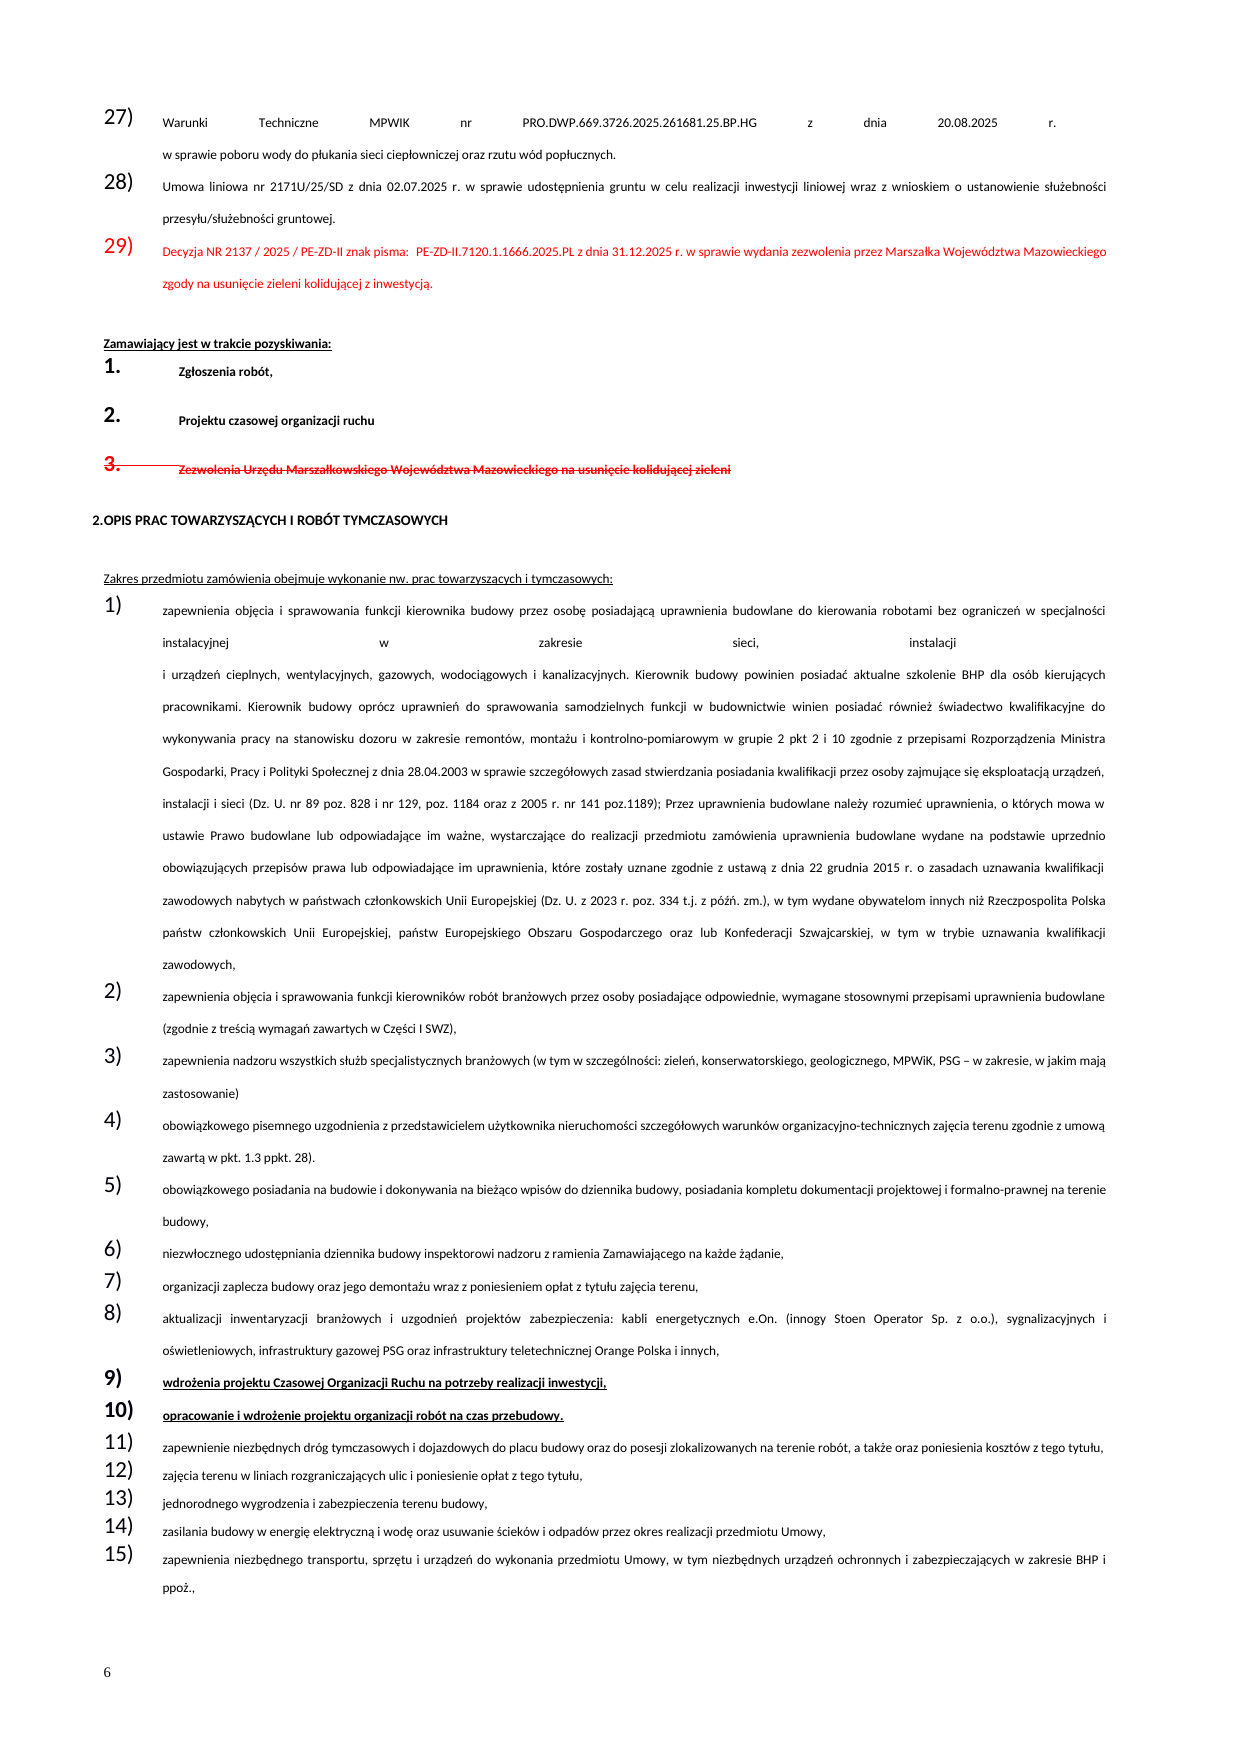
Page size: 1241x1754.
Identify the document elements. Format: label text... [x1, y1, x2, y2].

text Zamawiający jest w trakcie pozyskiwania: [103, 324, 1107, 352]
list obowiązkowego pisemnego uzgodnienia z przedstawicielem użytkownika nieruchomości szczegółowych warunków organizacyjno-technicznych zajęcia terenu zgodnie z umową zawartą w pkt. 1.3 ppkt. 28). [103, 1105, 1107, 1166]
list niezwłocznego udostępniania dziennika budowy inspektorowi nadzoru z ramienia Zamawiającego na każde żądanie, [103, 1234, 1107, 1262]
list organizacji zaplecza budowy oraz jego demontażu wraz z poniesieniem opłat z tytułu zajęcia terenu, [103, 1266, 1107, 1294]
list zapewnienie niezbędnych dróg tymczasowych i dojazdowych do placu budowy oraz do posesji zlokalizowanych na terenie robót, a także oraz poniesienia kosztów z tego tytułu, [103, 1427, 1107, 1455]
list Zgłoszenia robót, [103, 352, 1107, 380]
list zapewnienia objęcia i sprawowania funkcji kierowników robót branżowych przez osoby posiadające odpowiednie, wymagane stosownymi przepisami uprawnienia budowlane (zgodnie z treścią wymagań zawartych w Części I SWZ), [103, 977, 1107, 1037]
list aktualizacji inwentaryzacji branżowych i uzgodnień projektów zabezpieczenia: kabli energetycznych e.On. (innogy Stoen Operator Sp. z o.o.), sygnalizacyjnych i oświetleniowych, infrastruktury gazowej PSG oraz infrastruktury teletechnicznej Orange Polska i innych, [103, 1298, 1107, 1359]
list Umowa liniowa nr 2171U/25/SD z dnia 02.07.2025 r. w sprawie udostępnienia gruntu w celu realizacji inwestycji liniowej wraz z wnioskiem o ustanowienie służebności przesyłu/służebności gruntowej. [103, 167, 1107, 227]
list Zezwolenia Urzędu Marszałkowskiego Województwa Mazowieckiego na usunięcie kolidującej zieleni [103, 449, 1107, 477]
list zapewnienia objęcia i sprawowania funkcji kierownika budowy przez osobę posiadającą uprawnienia budowlane do kierowania robotami bez ograniczeń w specjalności instalacyjnej w zakresie sieci, instalacji i urządzeń cieplnych, wentylacyjnych, gazowych, wodociągowych i kanalizacyjnych. Kierownik budowy powinien posiadać aktualne szkolenie BHP dla osób kierujących pracownikami. Kierownik budowy oprócz uprawnień do sprawowania samodzielnych funkcji w budownictwie winien posiadać również świadectwo kwalifikacyjne do wykonywania pracy na stanowisku dozoru w zakresie remontów, montażu i kontrolno-pomiarowym w grupie 2 pkt 2 i 10 zgodnie z przepisami Rozporządzenia Ministra Gospodarki, Pracy i Polityki Społecznej z dnia 28.04.2003 w sprawie szczegółowych zasad stwierdzania posiadania kwalifikacji przez osoby zajmujące się eksploatacją urządzeń, instalacji i sieci (Dz. U. nr 89 poz. 828 i nr 129, poz. 1184 oraz z 2005 r. nr 141 poz.1189); Przez uprawnienia budowlane należy rozumieć uprawnienia, o których mowa w ustawie Prawo budowlane lub odpowiadające im ważne, wystarczające do realizacji przedmiotu zamówienia uprawnienia budowlane wydane na podstawie uprzednio obowiązujących przepisów prawa lub odpowiadające im uprawnienia, które zostały uznane zgodnie z ustawą z dnia 22 grudnia 2015 r. o zasadach uznawania kwalifikacji zawodowych nabytych w państwach członkowskich Unii Europejskiej (Dz. U. z 2023 r. poz. 334 t.j. z późń. zm.), w tym wydane obywatelom innych niż Rzeczpospolita Polska państw członkowskich Unii Europejskiej, państw Europejskiego Obszaru Gospodarczego oraz lub Konfederacji Szwajcarskiej, w tym w trybie uznawania kwalifikacji zawodowych, [103, 590, 1107, 972]
list zapewnienia niezbędnego transportu, sprzętu i urządzeń do wykonania przedmiotu Umowy, w tym niezbędnych urządzeń ochronnych i zabezpieczających w zakresie BHP i ppoż., [103, 1539, 1107, 1595]
list jednorodnego wygrodzenia i zabezpieczenia terenu budowy, [103, 1483, 1107, 1511]
list Decyzja NR 2137 / 2025 / PE-ZD-II znak pisma: PE-ZD-II.7120.1.1666.2025.PL z dnia 31.12.2025 r. w sprawie wydania zezwolenia przez Marszałka Województwa Mazowieckiego zgody na usunięcie zieleni kolidującej z inwestycją. [103, 231, 1107, 291]
list zapewnienia nadzoru wszystkich służb specjalistycznych branżowych (w tym w szczególności: zieleń, konserwatorskiego, geologicznego, MPWiK, PSG – w zakresie, w jakim mają zastosowanie) [103, 1041, 1107, 1101]
list opracowanie i wdrożenie projektu organizacji robót na czas przebudowy. [103, 1395, 1107, 1423]
list zajęcia terenu w liniach rozgraniczających ulic i poniesienie opłat z tego tytułu, [103, 1455, 1107, 1483]
list Projektu czasowej organizacji ruchu [103, 401, 1107, 428]
list zasilania budowy w energię elektryczną i wodę oraz usuwanie ścieków i odpadów przez okres realizacji przedmiotu Umowy, [103, 1511, 1107, 1539]
list Warunki Techniczne MPWIK nr PRO.DWP.669.3726.2025.261681.25.BP.HG z dnia 20.08.2025 r. w sprawie poboru wody do płukania sieci ciepłowniczej oraz rzutu wód popłucznych. [103, 102, 1107, 163]
text OPIS PRAC TOWARZYSZĄCYCH I ROBÓT TYMCZASOWYCH [103, 498, 1107, 529]
text Zakres przedmiotu zamówienia obejmuje wykonanie nw. prac towarzyszących i tymczasowych: [103, 558, 1107, 586]
list wdrożenia projektu Czasowej Organizacji Ruchu na potrzeby realizacji inwestycji, [103, 1363, 1107, 1391]
list obowiązkowego posiadania na budowie i dokonywania na bieżąco wpisów do dziennika budowy, posiadania kompletu dokumentacji projektowej i formalno-prawnej na terenie budowy, [103, 1170, 1107, 1230]
